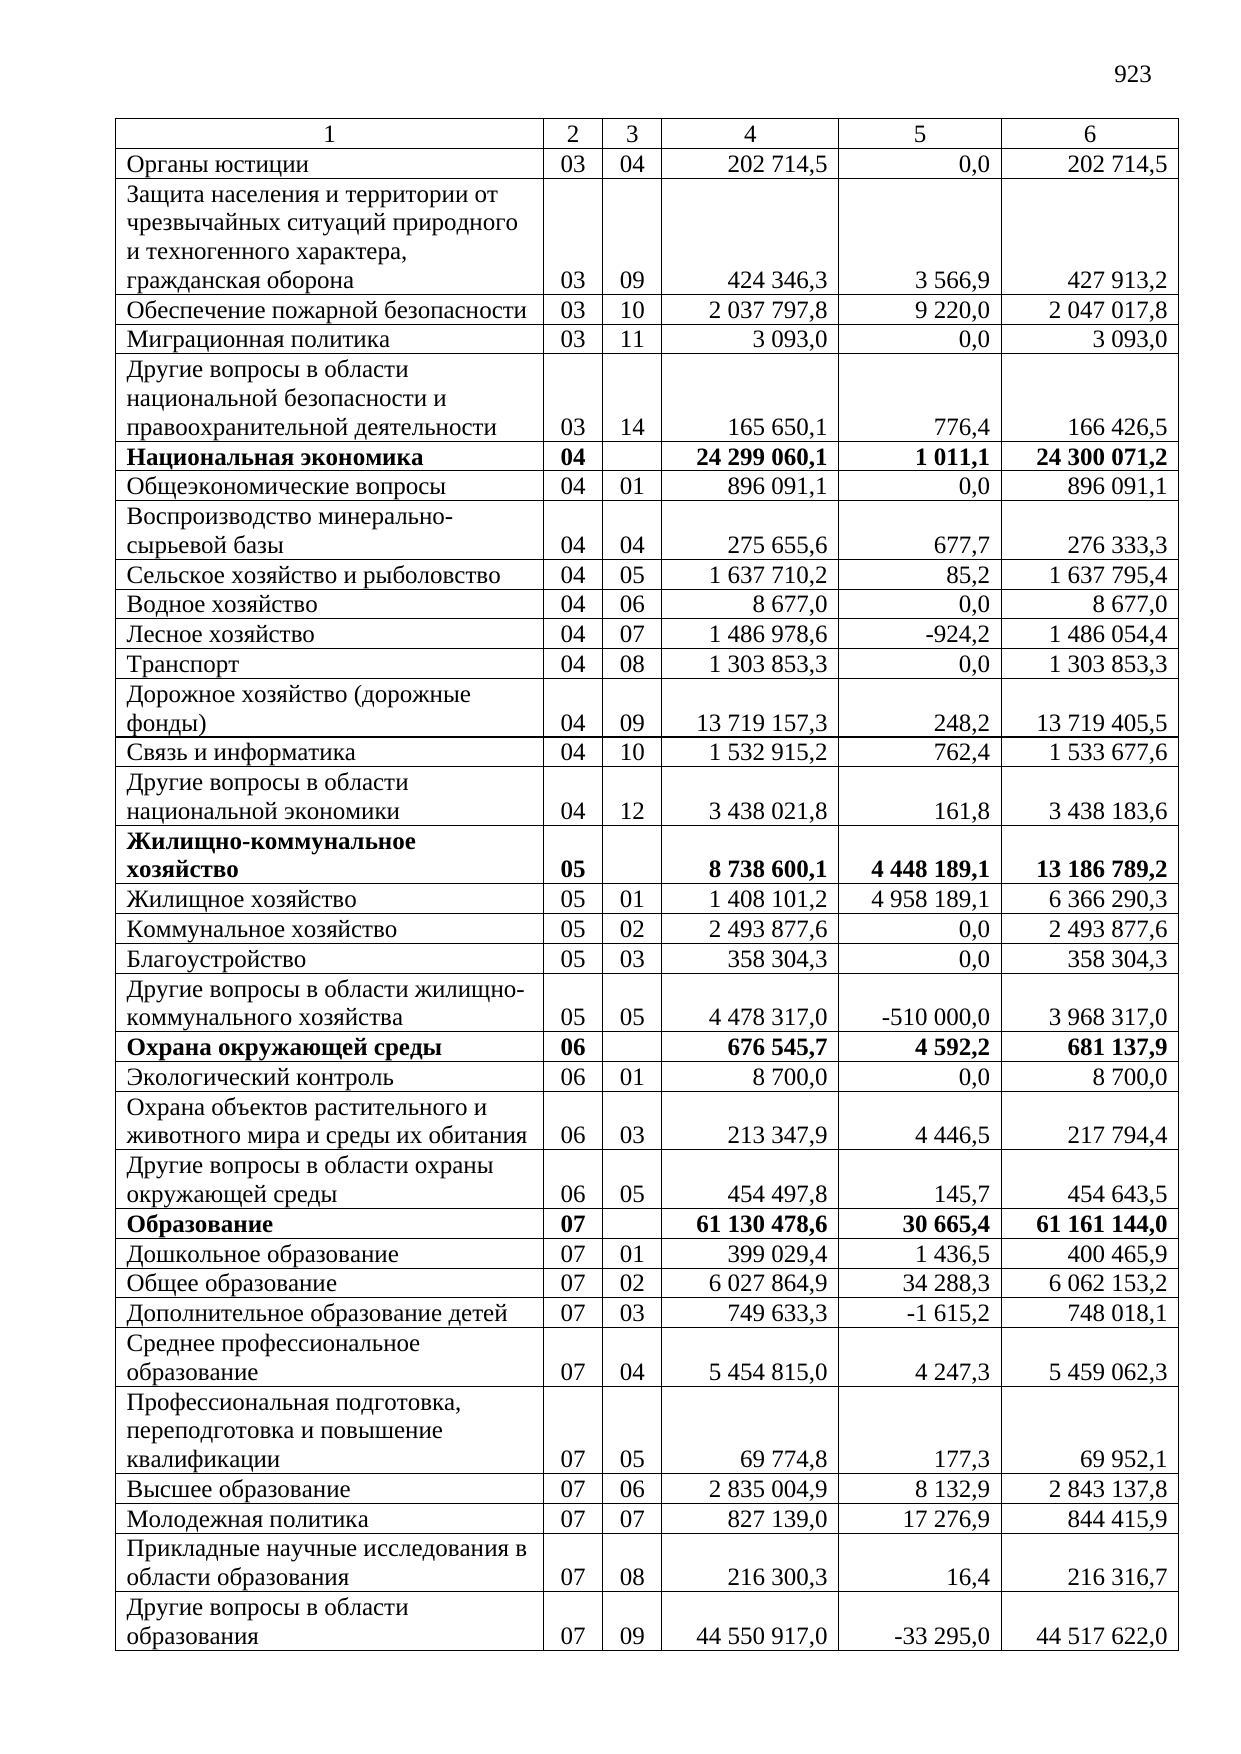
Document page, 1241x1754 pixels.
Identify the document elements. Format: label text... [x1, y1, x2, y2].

table_cell 177,3 [839, 1387, 1001, 1473]
table_cell 06 [603, 1474, 661, 1503]
table_cell 10 [603, 738, 661, 766]
table_cell Защита населения и территории от чрезвычайных ситуаций природного и техногенного характера, гражданская оборона [116, 179, 543, 294]
table_cell 0,0 [839, 471, 1001, 500]
table_cell 69 952,1 [1002, 1387, 1178, 1473]
table_cell 4 448 189,1 [839, 826, 1001, 883]
table_cell Жилищно-коммунальное хозяйство [116, 826, 543, 883]
table_cell 1 436,5 [839, 1239, 1001, 1267]
table_cell 681 137,9 [1002, 1032, 1178, 1061]
table_cell 07 [544, 1298, 602, 1327]
table_cell 69 774,8 [662, 1387, 838, 1473]
table_cell 896 091,1 [1002, 471, 1178, 500]
table_cell 04 [544, 738, 602, 766]
table_cell 06 [544, 1150, 602, 1208]
table_cell 24 300 071,2 [1002, 442, 1178, 470]
table_cell 07 [544, 1328, 602, 1386]
table_cell 844 415,9 [1002, 1504, 1178, 1532]
table_cell 04 [544, 649, 602, 678]
table_cell 248,2 [839, 679, 1001, 736]
table_cell 4 446,5 [839, 1092, 1001, 1149]
table_cell 2 835 004,9 [662, 1474, 838, 1503]
table_cell 896 091,1 [662, 471, 838, 500]
table_cell 0,0 [839, 944, 1001, 973]
table_cell 427 913,2 [1002, 179, 1178, 294]
table_cell 03 [544, 295, 602, 323]
table_cell 07 [603, 619, 661, 648]
table_cell 166 426,5 [1002, 354, 1178, 441]
table_cell -1 615,2 [839, 1298, 1001, 1327]
table_cell Общее образование [116, 1269, 543, 1297]
table_cell Прикладные научные исследования в области образования [116, 1534, 543, 1591]
table_cell 202 714,5 [662, 149, 838, 178]
table_cell Другие вопросы в области жилищно-коммунального хозяйства [116, 974, 543, 1031]
table_cell 1 486 054,4 [1002, 619, 1178, 648]
table_cell 3 968 317,0 [1002, 974, 1178, 1031]
table_cell 4 592,2 [839, 1032, 1001, 1061]
table_cell 358 304,3 [662, 944, 838, 973]
table_cell 13 719 157,3 [662, 679, 838, 736]
table_cell 2 037 797,8 [662, 295, 838, 323]
table_cell 0,0 [839, 325, 1001, 353]
table_cell 0,0 [839, 149, 1001, 178]
table_cell 04 [544, 560, 602, 588]
table_cell 07 [544, 1534, 602, 1591]
table_cell Экологический контроль [116, 1062, 543, 1091]
table_header 2 [544, 119, 602, 148]
table_cell 3 093,0 [662, 325, 838, 353]
table_cell 04 [544, 590, 602, 618]
table_cell Среднее профессиональное образование [116, 1328, 543, 1386]
table_cell 276 333,3 [1002, 501, 1178, 559]
table_cell 217 794,4 [1002, 1092, 1178, 1149]
table_cell 12 [603, 767, 661, 825]
table_cell 03 [544, 325, 602, 353]
table_cell Жилищное хозяйство [116, 884, 543, 913]
table_cell 05 [603, 1387, 661, 1473]
table_cell Другие вопросы в области национальной экономики [116, 767, 543, 825]
table_cell 454 643,5 [1002, 1150, 1178, 1208]
table_cell [603, 1209, 661, 1238]
table_cell 1 303 853,3 [662, 649, 838, 678]
table_cell 09 [603, 179, 661, 294]
table_cell 04 [603, 149, 661, 178]
table_cell 09 [603, 1592, 661, 1649]
table_cell 5 459 062,3 [1002, 1328, 1178, 1386]
table_cell 05 [603, 974, 661, 1031]
table_cell 03 [603, 944, 661, 973]
table_cell 454 497,8 [662, 1150, 838, 1208]
table_cell Другие вопросы в области образования [116, 1592, 543, 1649]
table_cell 07 [544, 1269, 602, 1297]
table_cell 2 493 877,6 [662, 914, 838, 943]
table_cell 6 062 153,2 [1002, 1269, 1178, 1297]
table_cell 61 161 144,0 [1002, 1209, 1178, 1238]
table_cell 05 [603, 560, 661, 588]
table_cell 08 [603, 1534, 661, 1591]
table_cell 8 700,0 [1002, 1062, 1178, 1091]
table_cell 2 493 877,6 [1002, 914, 1178, 943]
table_cell 202 714,5 [1002, 149, 1178, 178]
table_cell 2 843 137,8 [1002, 1474, 1178, 1503]
table_header 1 [116, 119, 543, 148]
table_cell 07 [544, 1504, 602, 1532]
table_cell 0,0 [839, 1062, 1001, 1091]
table_cell Охрана объектов растительного и животного мира и среды их обитания [116, 1092, 543, 1149]
table_cell 05 [544, 944, 602, 973]
table_cell 400 465,9 [1002, 1239, 1178, 1267]
table_cell 1 532 915,2 [662, 738, 838, 766]
table_cell 1 637 795,4 [1002, 560, 1178, 588]
table_cell 1 408 101,2 [662, 884, 838, 913]
table_cell Транспорт [116, 649, 543, 678]
table_cell Воспроизводство минерально-сырьевой базы [116, 501, 543, 559]
table_cell 8 677,0 [1002, 590, 1178, 618]
table_cell 03 [544, 354, 602, 441]
table_cell [603, 442, 661, 470]
table_cell 06 [603, 590, 661, 618]
table_cell 1 486 978,6 [662, 619, 838, 648]
table_cell Национальная экономика [116, 442, 543, 470]
table_cell 44 550 917,0 [662, 1592, 838, 1649]
table_cell Общеэкономические вопросы [116, 471, 543, 500]
table_cell 07 [544, 1592, 602, 1649]
table_cell 04 [544, 442, 602, 470]
table_cell 216 316,7 [1002, 1534, 1178, 1591]
table_cell 3 566,9 [839, 179, 1001, 294]
table_cell 1 533 677,6 [1002, 738, 1178, 766]
table_header 5 [839, 119, 1001, 148]
table_cell 34 288,3 [839, 1269, 1001, 1297]
table_cell 07 [544, 1239, 602, 1267]
table_cell [603, 826, 661, 883]
table_cell 07 [603, 1504, 661, 1532]
table_cell 03 [544, 149, 602, 178]
table_cell 1 011,1 [839, 442, 1001, 470]
table_cell 275 655,6 [662, 501, 838, 559]
table_cell 02 [603, 1269, 661, 1297]
table_cell 6 366 290,3 [1002, 884, 1178, 913]
table_cell 1 637 710,2 [662, 560, 838, 588]
table_cell 213 347,9 [662, 1092, 838, 1149]
table_cell 61 130 478,6 [662, 1209, 838, 1238]
table_cell 4 478 317,0 [662, 974, 838, 1031]
table_cell Охрана окружающей среды [116, 1032, 543, 1061]
table_cell 749 633,3 [662, 1298, 838, 1327]
table_cell 1 303 853,3 [1002, 649, 1178, 678]
table_cell Образование [116, 1209, 543, 1238]
table_cell Водное хозяйство [116, 590, 543, 618]
table_cell 16,4 [839, 1534, 1001, 1591]
table_cell 02 [603, 914, 661, 943]
table_cell 09 [603, 679, 661, 736]
table_cell 06 [544, 1032, 602, 1061]
table_cell 358 304,3 [1002, 944, 1178, 973]
table_cell 04 [544, 767, 602, 825]
table_cell Дорожное хозяйство (дорожные фонды) [116, 679, 543, 736]
table_cell 01 [603, 884, 661, 913]
table_cell 44 517 622,0 [1002, 1592, 1178, 1649]
table_cell 8 132,9 [839, 1474, 1001, 1503]
table_cell 399 029,4 [662, 1239, 838, 1267]
table_cell 776,4 [839, 354, 1001, 441]
table_cell 0,0 [839, 649, 1001, 678]
table_cell 05 [603, 1150, 661, 1208]
table_cell 05 [544, 974, 602, 1031]
table_cell Коммунальное хозяйство [116, 914, 543, 943]
table_cell Миграционная политика [116, 325, 543, 353]
table_cell 145,7 [839, 1150, 1001, 1208]
table_cell 01 [603, 471, 661, 500]
table_header 4 [662, 119, 838, 148]
table_cell -924,2 [839, 619, 1001, 648]
table_cell Другие вопросы в области охраны окружающей среды [116, 1150, 543, 1208]
table_cell Высшее образование [116, 1474, 543, 1503]
table_cell 17 276,9 [839, 1504, 1001, 1532]
table_cell Лесное хозяйство [116, 619, 543, 648]
table_cell 6 027 864,9 [662, 1269, 838, 1297]
table_cell 8 700,0 [662, 1062, 838, 1091]
table_cell Молодежная политика [116, 1504, 543, 1532]
table_cell 30 665,4 [839, 1209, 1001, 1238]
table_cell 07 [544, 1474, 602, 1503]
table_cell 8 738 600,1 [662, 826, 838, 883]
table_cell 05 [544, 914, 602, 943]
table_cell 03 [544, 179, 602, 294]
table_cell 4 247,3 [839, 1328, 1001, 1386]
table_cell 05 [544, 884, 602, 913]
table_cell Другие вопросы в области национальной безопасности и правоохранительной деятельности [116, 354, 543, 441]
table_header 6 [1002, 119, 1178, 148]
table_cell Профессиональная подготовка, переподготовка и повышение квалификации [116, 1387, 543, 1473]
table_cell 3 438 183,6 [1002, 767, 1178, 825]
table_cell 13 719 405,5 [1002, 679, 1178, 736]
table_cell 85,2 [839, 560, 1001, 588]
table_cell 24 299 060,1 [662, 442, 838, 470]
table_cell Сельское хозяйство и рыболовство [116, 560, 543, 588]
table_cell 07 [544, 1209, 602, 1238]
table_cell 04 [544, 619, 602, 648]
table_cell 13 186 789,2 [1002, 826, 1178, 883]
table_cell 06 [544, 1092, 602, 1149]
table_cell Обеспечение пожарной безопасности [116, 295, 543, 323]
table_cell 04 [544, 501, 602, 559]
table_cell Органы юстиции [116, 149, 543, 178]
table_cell 161,8 [839, 767, 1001, 825]
table_cell 216 300,3 [662, 1534, 838, 1591]
table_cell 05 [544, 826, 602, 883]
table_cell Дополнительное образование детей [116, 1298, 543, 1327]
table_cell 676 545,7 [662, 1032, 838, 1061]
table_cell 04 [603, 1328, 661, 1386]
table_cell 9 220,0 [839, 295, 1001, 323]
table_cell 424 346,3 [662, 179, 838, 294]
table_cell 08 [603, 649, 661, 678]
table_cell 0,0 [839, 914, 1001, 943]
table_cell 4 958 189,1 [839, 884, 1001, 913]
table_cell Связь и информатика [116, 738, 543, 766]
table_cell 10 [603, 295, 661, 323]
table_cell 04 [544, 471, 602, 500]
table_cell 5 454 815,0 [662, 1328, 838, 1386]
table_cell 3 438 021,8 [662, 767, 838, 825]
table_cell 748 018,1 [1002, 1298, 1178, 1327]
table_cell 04 [603, 501, 661, 559]
table_cell 03 [603, 1298, 661, 1327]
table_cell 01 [603, 1239, 661, 1267]
table_cell 06 [544, 1062, 602, 1091]
table_cell 2 047 017,8 [1002, 295, 1178, 323]
table_cell 01 [603, 1062, 661, 1091]
table_cell 03 [603, 1092, 661, 1149]
table_cell 165 650,1 [662, 354, 838, 441]
table_cell [603, 1032, 661, 1061]
table_cell 07 [544, 1387, 602, 1473]
table_cell 04 [544, 679, 602, 736]
table_cell Благоустройство [116, 944, 543, 973]
table_cell 11 [603, 325, 661, 353]
table_header 3 [603, 119, 661, 148]
table_cell -510 000,0 [839, 974, 1001, 1031]
table_cell 677,7 [839, 501, 1001, 559]
table_cell 8 677,0 [662, 590, 838, 618]
table_cell 14 [603, 354, 661, 441]
table_cell 827 139,0 [662, 1504, 838, 1532]
table_cell -33 295,0 [839, 1592, 1001, 1649]
table_cell 3 093,0 [1002, 325, 1178, 353]
table_cell Дошкольное образование [116, 1239, 543, 1267]
table_cell 0,0 [839, 590, 1001, 618]
table_cell 762,4 [839, 738, 1001, 766]
